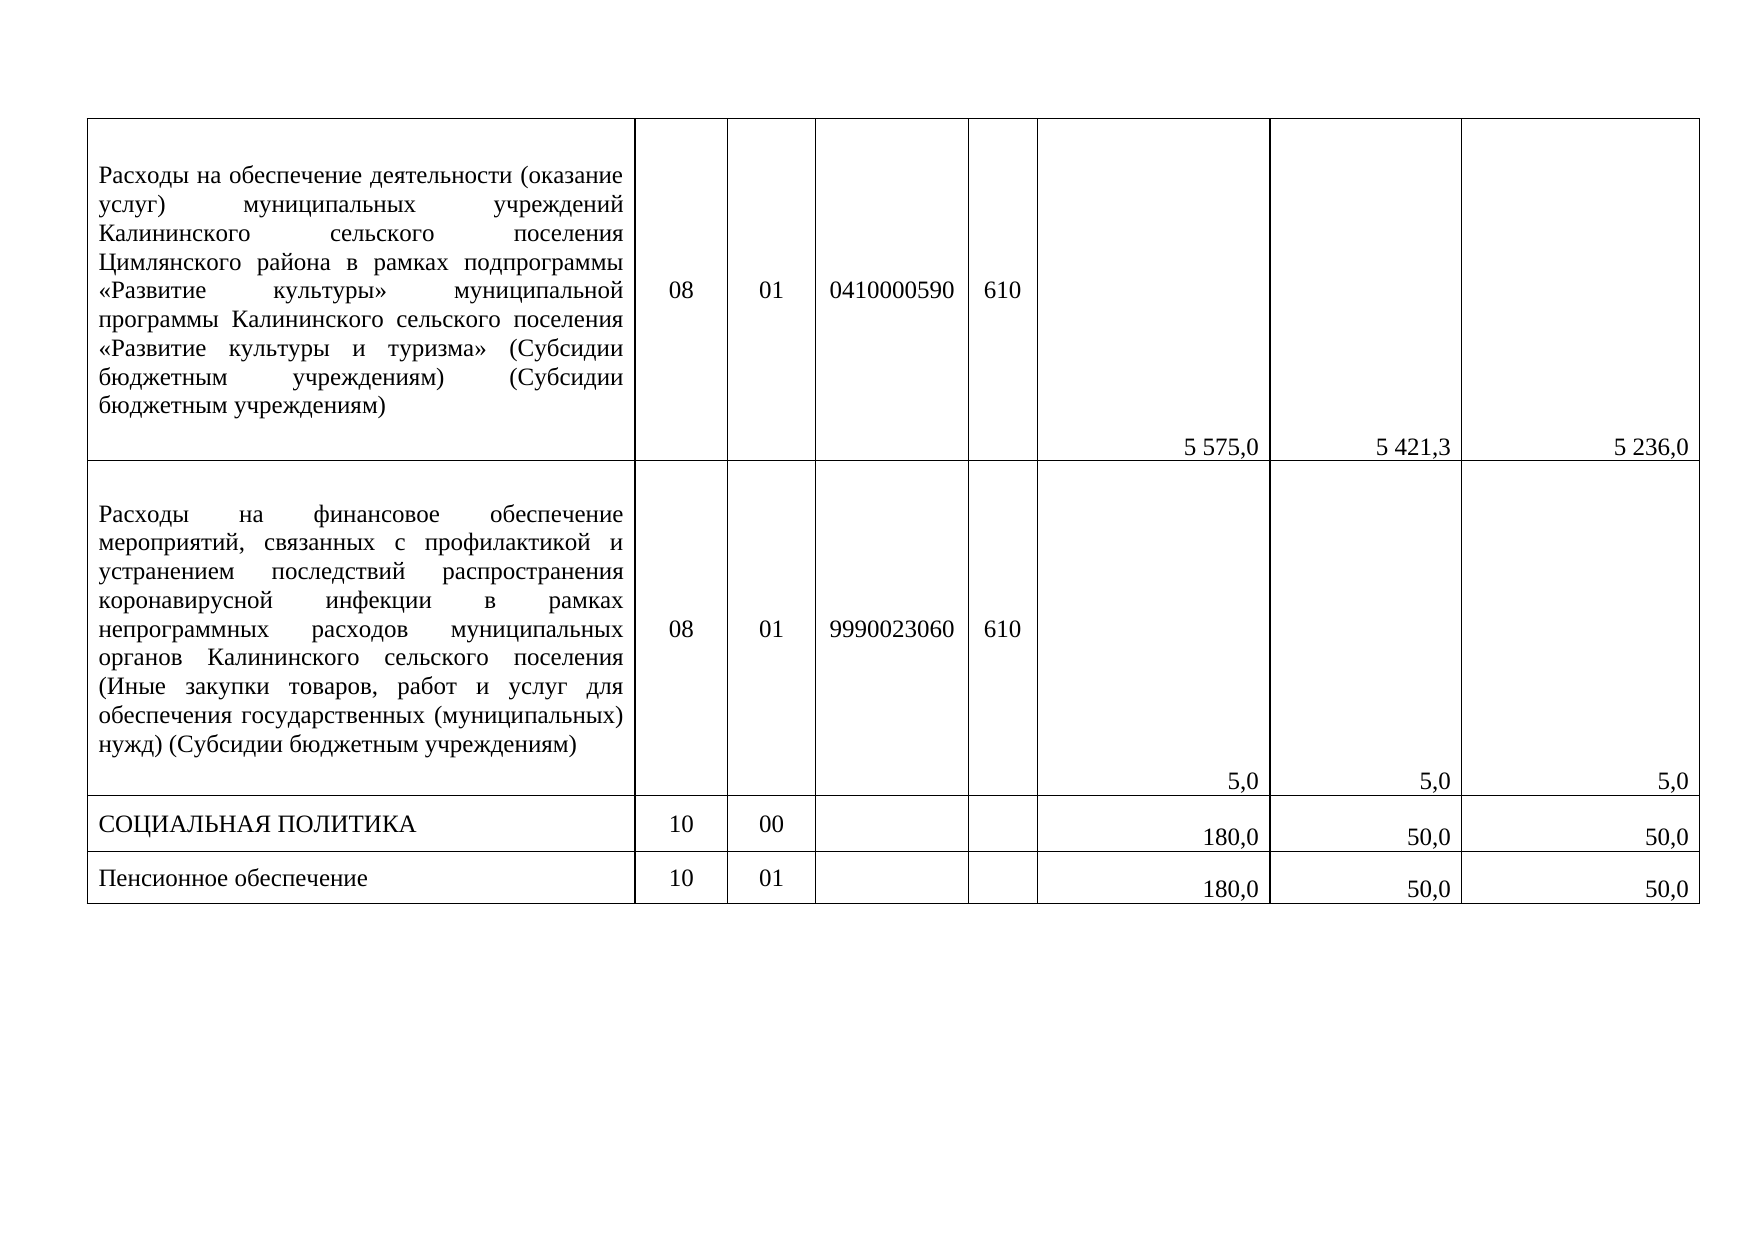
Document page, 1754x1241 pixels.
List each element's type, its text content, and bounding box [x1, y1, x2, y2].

table_cell 180,0 [1038, 852, 1269, 902]
table_cell 9990023060 [816, 461, 968, 795]
table_cell 01 [728, 461, 815, 795]
table_cell 50,0 [1271, 852, 1461, 902]
table_cell 5,0 [1038, 461, 1269, 795]
table_cell [816, 796, 968, 851]
table_cell 10 [636, 796, 727, 851]
table_cell 50,0 [1271, 796, 1461, 851]
table_cell 50,0 [1462, 796, 1699, 851]
table_cell 08 [636, 119, 727, 460]
table_cell 01 [728, 119, 815, 460]
table_cell 50,0 [1462, 852, 1699, 902]
table_cell СОЦИАЛЬНАЯ ПОЛИТИКА [88, 796, 634, 851]
table_cell [969, 796, 1037, 851]
table_cell 01 [728, 852, 815, 902]
table_cell 0410000590 [816, 119, 968, 460]
table_cell 10 [636, 852, 727, 902]
table_cell 08 [636, 461, 727, 795]
table_cell Пенсионное обеспечение [88, 852, 634, 902]
table_cell 5 421,3 [1271, 119, 1461, 460]
table_cell 5,0 [1462, 461, 1699, 795]
table_cell 180,0 [1038, 796, 1269, 851]
table_cell 610 [969, 461, 1037, 795]
table_cell Расходы на обеспечение деятельности (оказание услуг) муниципальных учреждений Калининского сельского поселения Цимлянского района в рамках подпрограммы «Развитие культуры» муниципальной программы Калининского сельского поселения «Развитие культуры и туризма» (Субсидии бюджетным учреждениям) (Субсидии бюджетным учреждениям) [88, 119, 634, 460]
table_cell 610 [969, 119, 1037, 460]
table_cell 5 575,0 [1038, 119, 1269, 460]
table_cell 5,0 [1271, 461, 1461, 795]
table_cell Расходы на финансовое обеспечение мероприятий, связанных с профилактикой и устранением последствий распространения коронавирусной инфекции в рамках непрограммных расходов муниципальных органов Калининского сельского поселения (Иные закупки товаров, работ и услуг для обеспечения государственных (муниципальных) нужд) (Субсидии бюджетным учреждениям) [88, 461, 634, 795]
table_cell 00 [728, 796, 815, 851]
table_cell 5 236,0 [1462, 119, 1699, 460]
table_cell [816, 852, 968, 902]
table_cell [969, 852, 1037, 902]
